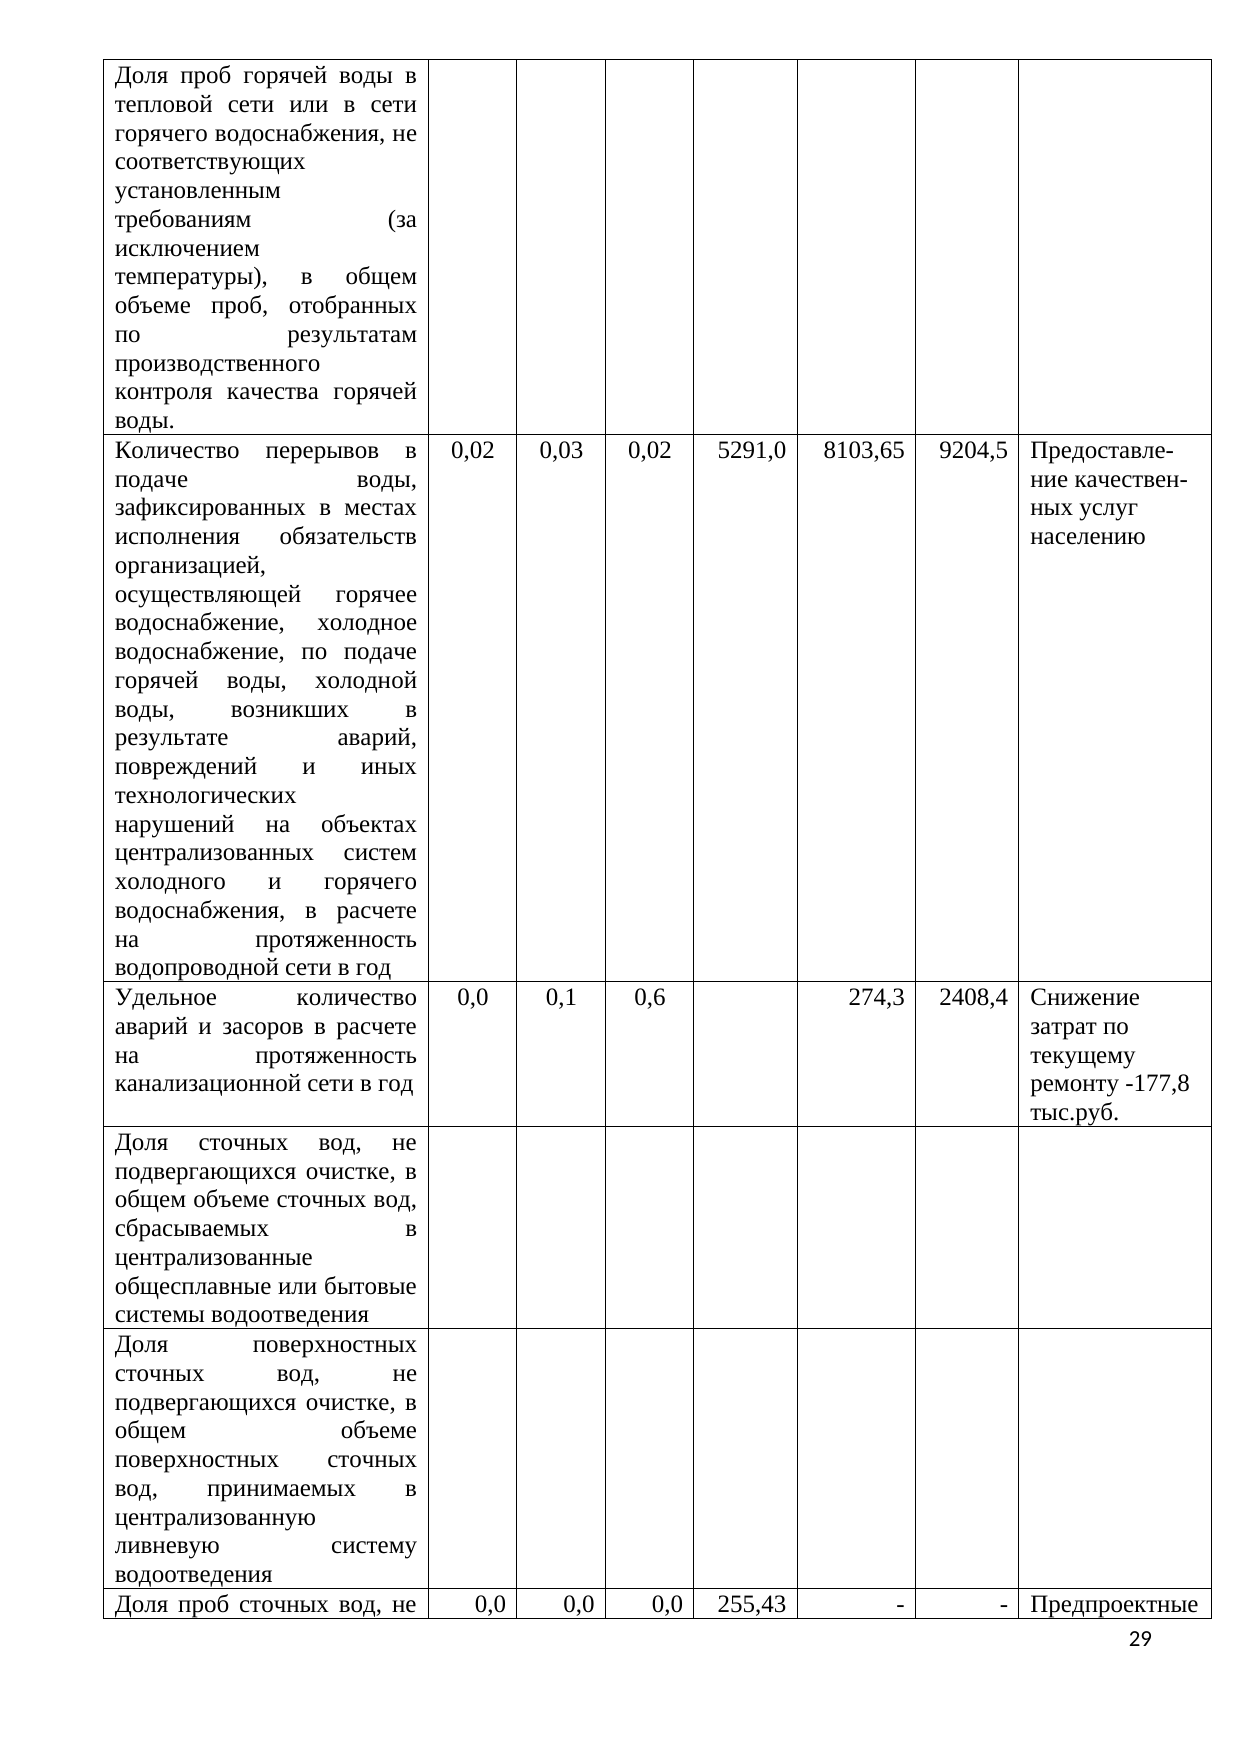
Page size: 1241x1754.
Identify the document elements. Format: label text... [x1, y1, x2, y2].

table_cell [1019, 1329, 1211, 1588]
table_cell - [916, 1589, 1018, 1618]
table_cell [1019, 60, 1211, 434]
table_cell [694, 60, 797, 434]
table_cell [517, 1127, 605, 1328]
table_cell [517, 60, 605, 434]
table_cell [429, 1329, 516, 1588]
table_cell 0,0 [429, 982, 516, 1126]
table_cell [1019, 1127, 1211, 1328]
table_cell Доля поверхностных сточных вод, не подвергающихся очистке, в общем объеме поверхностных сточных вод, принимаемых в централизованную ливневую систему водоотведения [104, 1329, 428, 1588]
table_cell Предоставле-ние качествен-ных услуг населению [1019, 435, 1211, 981]
table_cell [606, 60, 693, 434]
table_cell Доля сточных вод, не подвергающихся очистке, в общем объеме сточных вод, сбрасываемых в централизованные общесплавные или бытовые системы водоотведения [104, 1127, 428, 1328]
table_cell [429, 60, 516, 434]
table_cell 0,0 [517, 1589, 605, 1618]
table_cell [606, 1329, 693, 1588]
table_cell [916, 1329, 1018, 1588]
table_cell 0,03 [517, 435, 605, 981]
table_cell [104, 1589, 428, 1618]
table_cell [916, 1127, 1018, 1328]
table_cell [916, 60, 1018, 434]
table_cell 9204,5 [916, 435, 1018, 981]
table_cell 255,43 [694, 1589, 797, 1618]
table_cell [694, 1329, 797, 1588]
table_cell 8103,65 [798, 435, 915, 981]
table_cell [1019, 1589, 1211, 1618]
table_cell [798, 1329, 915, 1588]
table_cell 0,6 [606, 982, 693, 1126]
table_cell 0,1 [517, 982, 605, 1126]
table_cell 0,0 [606, 1589, 693, 1618]
table_cell [517, 1329, 605, 1588]
table_cell 2408,4 [916, 982, 1018, 1126]
table_cell [606, 1127, 693, 1328]
table_cell Снижение затрат по текущему ремонту -177,8 тыс.руб. [1019, 982, 1211, 1126]
table_cell Количество перерывов в подаче воды, зафиксированных в местах исполнения обязательств организацией, осуществляющей горячее водоснабжение, холодное водоснабжение, по подаче горячей воды, холодной воды, возникших в результате аварий, повреждений и иных технологических нарушений на объектах централизованных систем холодного и горячего водоснабжения, в расчете на протяженность водопроводной сети в год [104, 435, 428, 981]
table_cell [694, 982, 797, 1126]
table_cell 274,3 [798, 982, 915, 1126]
table_cell 5291,0 [694, 435, 797, 981]
table_cell Доля проб горячей воды в тепловой сети или в сети горячего водоснабжения, не соответствующих установленным требованиям (за исключением температуры), в общем объеме проб, отобранных по результатам производственного контроля качества горячей воды. [104, 60, 428, 434]
table_cell 0,02 [606, 435, 693, 981]
table_cell - [798, 1589, 915, 1618]
table_cell 0,02 [429, 435, 516, 981]
table_cell 0,0 [429, 1589, 516, 1618]
table_cell [798, 1127, 915, 1328]
table_cell [694, 1127, 797, 1328]
table_cell [798, 60, 915, 434]
table_cell [429, 1127, 516, 1328]
table_cell Удельное количество аварий и засоров в расчете на протяженность канализационной сети в год [104, 982, 428, 1126]
